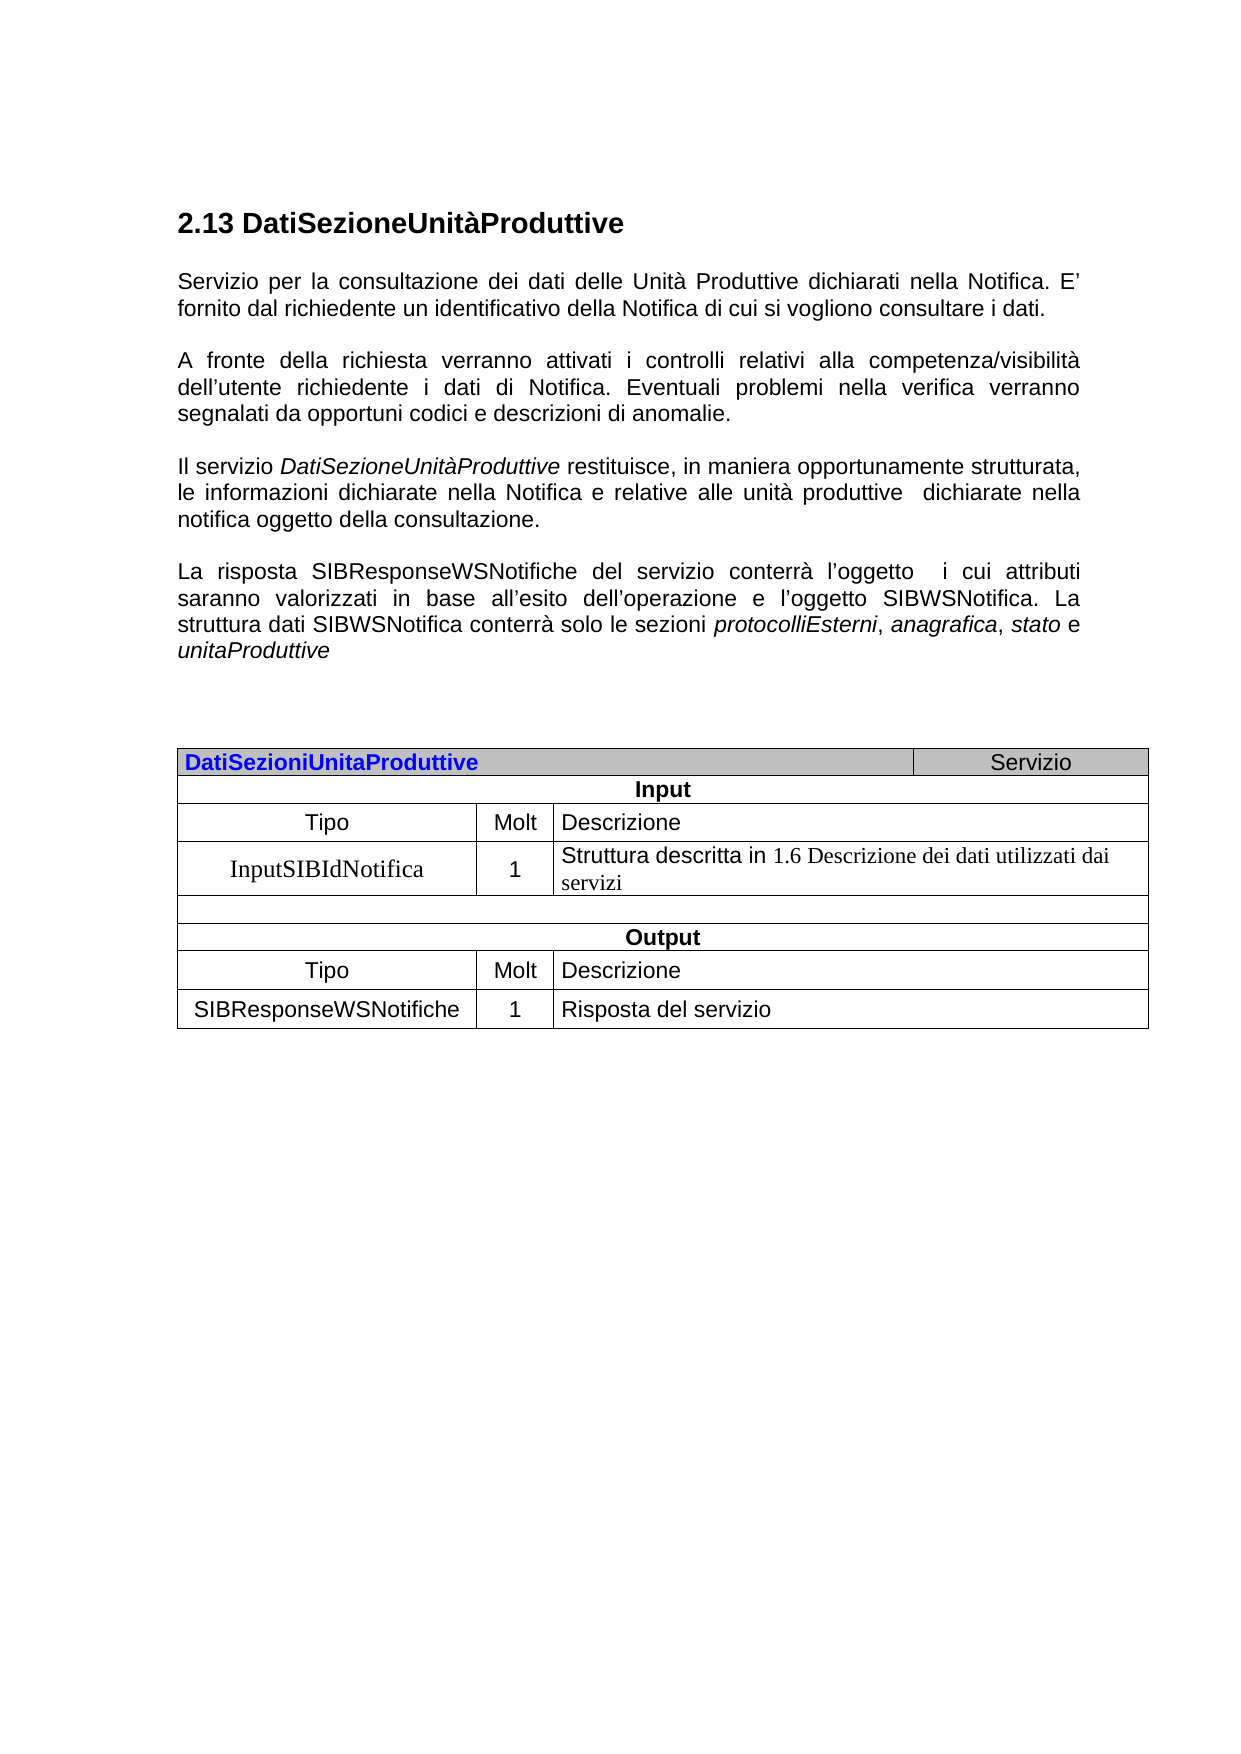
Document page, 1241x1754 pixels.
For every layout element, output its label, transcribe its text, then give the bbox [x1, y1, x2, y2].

text Servizio per la consultazione dei dati delle Unità Produttive dichiarati nella Notifica. E’ fornito dal richiedente un identificativo della Notifica di cui si vogliono consultare i dati. [177, 268, 1081, 321]
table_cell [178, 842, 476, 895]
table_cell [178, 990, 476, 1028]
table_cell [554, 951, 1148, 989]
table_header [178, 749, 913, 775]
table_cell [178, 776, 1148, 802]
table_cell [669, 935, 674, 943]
text La risposta SIBResponseWSNotifiche del servizio conterrà l’oggetto ISWSResponse i cui attributi saranno valorizzati in base all’esito dell’operazione e l’oggetto SIBWSNotifica. La struttura dati SIBWSNotifica conterrà solo le sezioni protocolliEsterni, anagrafica, stato e unitaProduttive [177, 558, 1081, 664]
text Il servizio DatiSezioneUnitàProduttive restituisce, in maniera opportunamente strutturata, le informazioni dichiarate nella Notifica e relative alle unità produttive dichiarate nella notifica oggetto della consultazione. [177, 453, 1081, 532]
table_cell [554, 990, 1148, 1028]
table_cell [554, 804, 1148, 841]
subtitle 2.13 DatiSezioneUnitàProduttive [177, 206, 1081, 239]
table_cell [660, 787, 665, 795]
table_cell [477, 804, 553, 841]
text A fronte della richiesta verranno attivati i controlli relativi alla competenza/visibilità dell’utente richiedente i dati di Notifica. Eventuali problemi nella verifica verranno segnalati da opportuni codici e descrizioni di anomalie. [177, 347, 1081, 426]
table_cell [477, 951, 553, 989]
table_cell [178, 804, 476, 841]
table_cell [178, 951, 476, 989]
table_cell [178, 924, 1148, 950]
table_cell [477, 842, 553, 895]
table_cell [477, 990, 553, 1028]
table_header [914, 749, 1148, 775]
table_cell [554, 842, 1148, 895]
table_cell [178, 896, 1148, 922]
